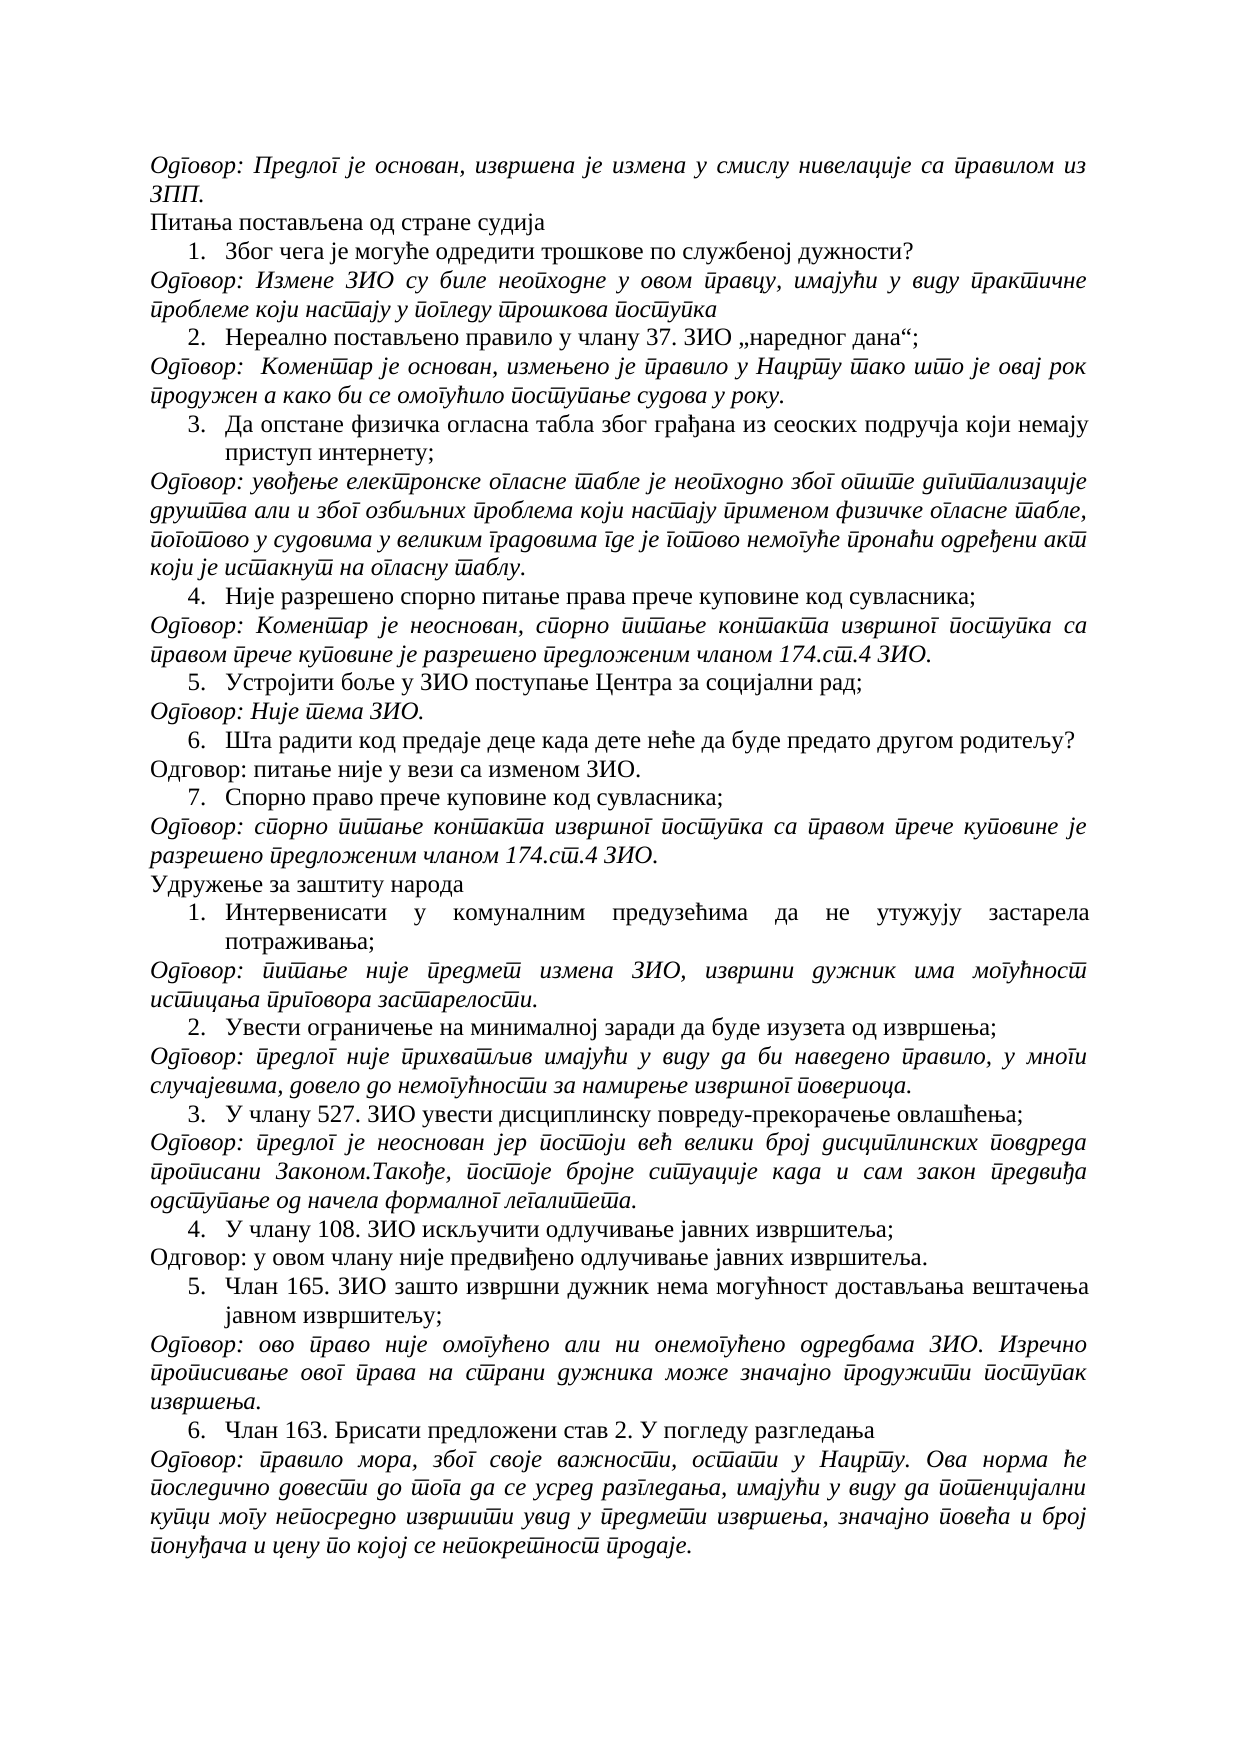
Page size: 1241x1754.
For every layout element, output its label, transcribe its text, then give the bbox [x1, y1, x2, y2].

text Одговор: ово право није омогућено али ни онемогућено одредбама ЗИО. Изречно прописивање овог права на страни дужника може значајно продужити поступак извршења. [150, 1329, 1090, 1415]
list Због чега је могуће одредити трошкове по службеној дужности? [187, 236, 1090, 265]
list Устројити боље у ЗИО поступање Центра за социјални рад; [187, 667, 1090, 696]
list Шта радити код предаје деце када дете неће да буде предато другом родитељу? [187, 725, 1090, 754]
text Одговор: Измене ЗИО су биле неопходне у овом правцу, имајући у виду практичне проблеме који настају у погледу трошкова поступка [150, 265, 1090, 322]
list Спорно право прече куповине код сувласника; [187, 782, 1090, 811]
text Одговор: правило мора, због своје важности, остати у Нацрту. Ова норма ће последично довести до тога да се усред разгледања, имајући у виду да потенцијални купци могу непосредно извршити увид у предмети извршења, значајно повећа и број понуђача и цену по којој се непокретност продаје. [150, 1444, 1090, 1559]
list Није разрешено спорно питање права прече куповине код сувласника; [187, 581, 1090, 610]
list Увести ограничење на минималној заради да буде изузета од извршења; [187, 1012, 1090, 1041]
text Одговор: у овом члану није предвиђено одлучивање јавних извршитеља. [150, 1242, 1090, 1271]
text Одговор: Није тема ЗИО. [150, 696, 1090, 725]
list Члан 163. Брисати предложени став 2. У погледу разгледања [187, 1415, 1090, 1444]
text Одговор: Коментар је неоснован, спорно питање контакта извршног поступка са правом прече куповине је разрешено предложеним чланом 174.ст.4 ЗИО. [150, 610, 1090, 667]
list Интервенисати у комуналним предузећима да не утужују застарела потраживања; [187, 897, 1090, 955]
text Одговор: предлог није прихватљив имајући у виду да би наведено правило, у многи случајевима, довело до немогућности за намирење извршног повериоца. [150, 1041, 1090, 1099]
list Члан 165. ЗИО зашто извршни дужник нема могућност достављања вештачења јавном извршитељу; [187, 1271, 1090, 1329]
text Одговор: Предлог је основан, извршена је измена у смислу нивелације са правилом из ЗПП. [150, 150, 1090, 207]
text Питања постављена од стране судија [150, 207, 1090, 236]
list У члану 527. ЗИО увести дисциплинску повреду-прекорачење овлашћења; [187, 1099, 1090, 1127]
text Одговор: предлог је неоснован јер постоји већ велики број дисциплинских повдреда прописани Законом.Такође, постоје бројне ситуације када и сам закон предвиђа одступање од начела формалног легалитета. [150, 1127, 1090, 1214]
text Одговор: Коментар је основан, измењено је правило у Нацрту тако што је овај рок продужен а како би се омогућило поступање судова у року. [150, 351, 1090, 409]
text Удружење за заштиту народа [150, 869, 1090, 897]
text Одговор: питање није у вези са изменом ЗИО. [150, 754, 1090, 782]
list У члану 108. ЗИО искључити одлучивање јавних извршитеља; [187, 1214, 1090, 1242]
text Одговор: спорно питање контакта извршног поступка са правом прече куповине је разрешено предложеним чланом 174.ст.4 ЗИО. [150, 811, 1090, 869]
list Нереално постављено правило у члану 37. ЗИО „наредног дана“; [187, 322, 1090, 351]
text Одговор: питање није предмет измена ЗИО, извршни дужник има могућност истицања приговора застарелости. [150, 955, 1090, 1012]
list Да опстане физичка огласна табла због грађана из сеоских подручја који немају приступ интернету; [187, 409, 1090, 466]
text Одговор: увођење електронске огласне табле је неопходно због опште дигитализације друштва али и због озбиљних проблема који настају применом физичке огласне табле, поготово у судовима у великим градовима где је готово немогуће пронаћи одређени акт који је истакнут на огласну таблу. [150, 466, 1090, 581]
